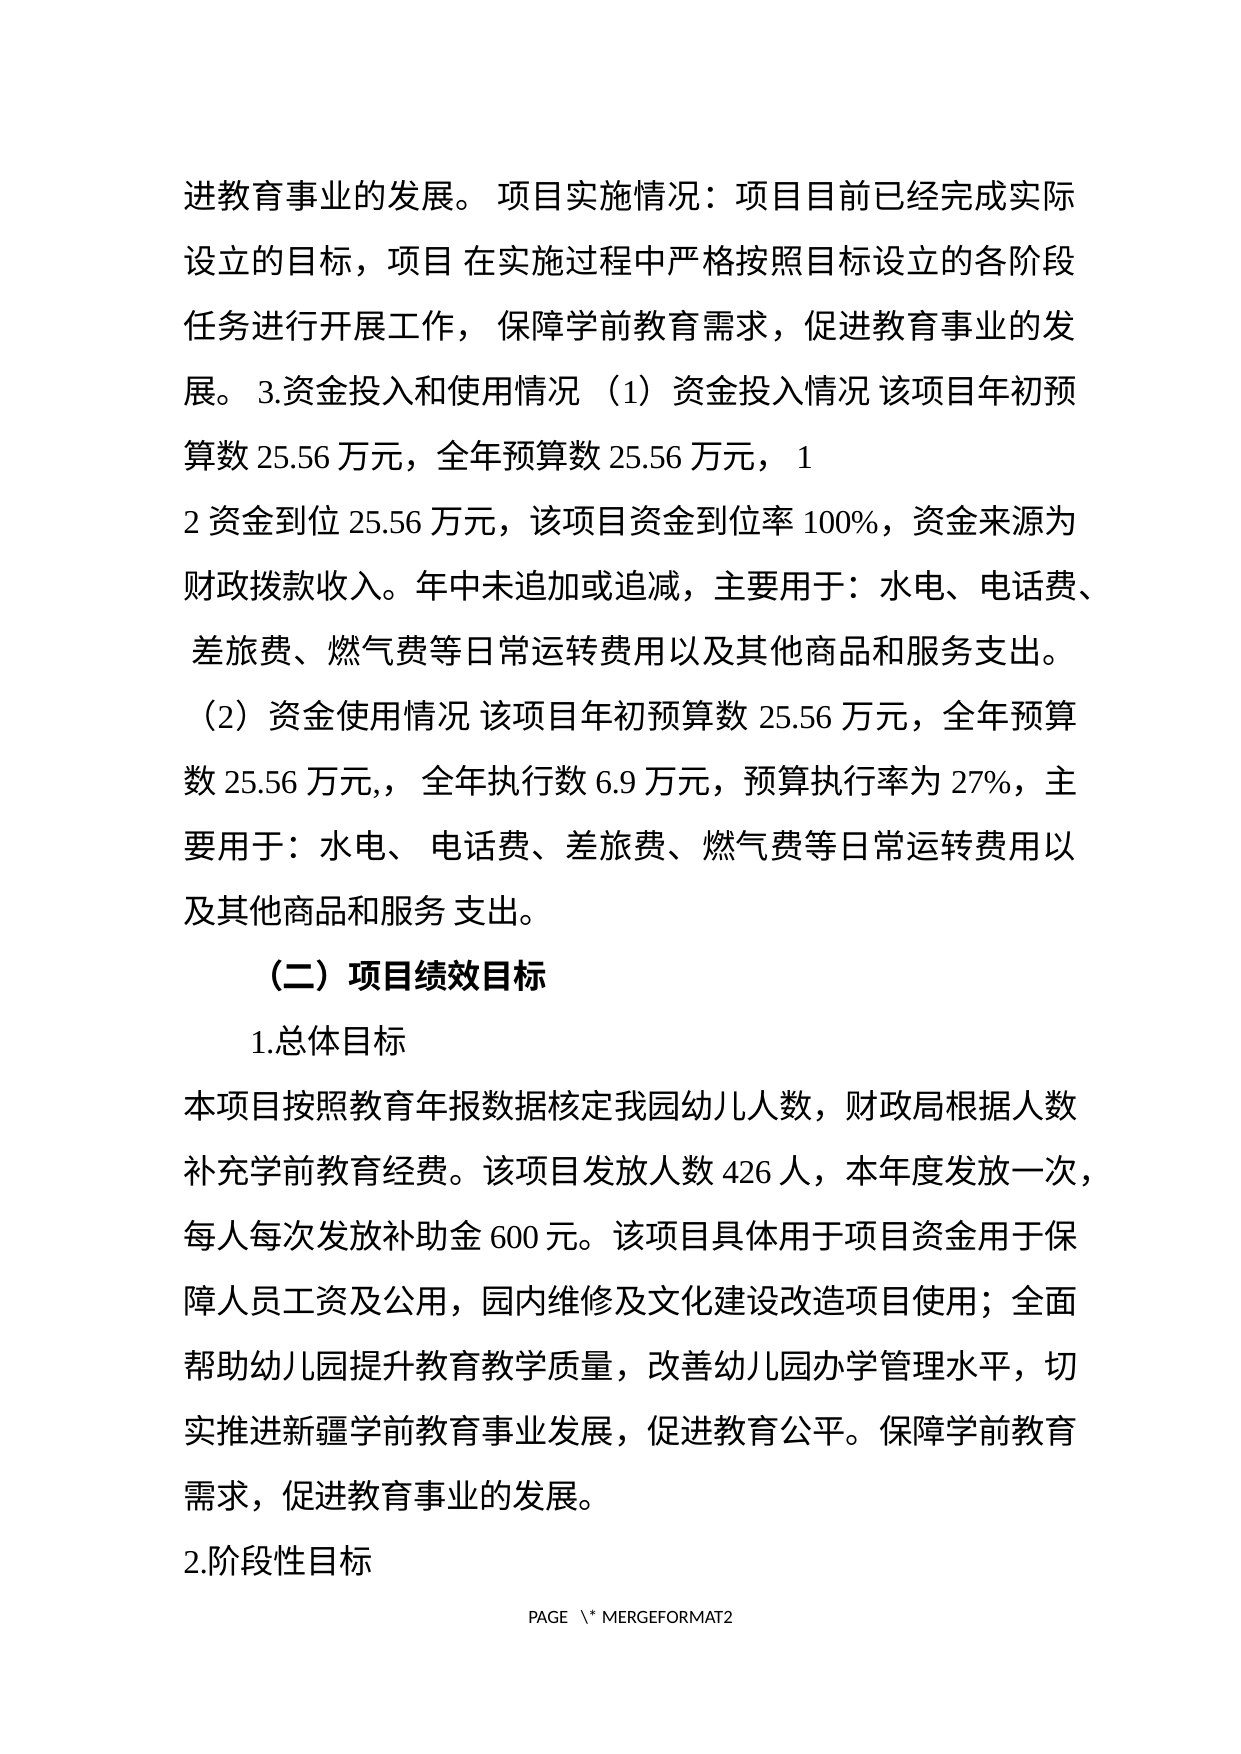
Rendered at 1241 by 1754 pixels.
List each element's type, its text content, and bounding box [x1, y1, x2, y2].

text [183, 162, 1078, 942]
text （二）项目绩效目标 [183, 942, 1078, 1007]
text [183, 1007, 1078, 1592]
